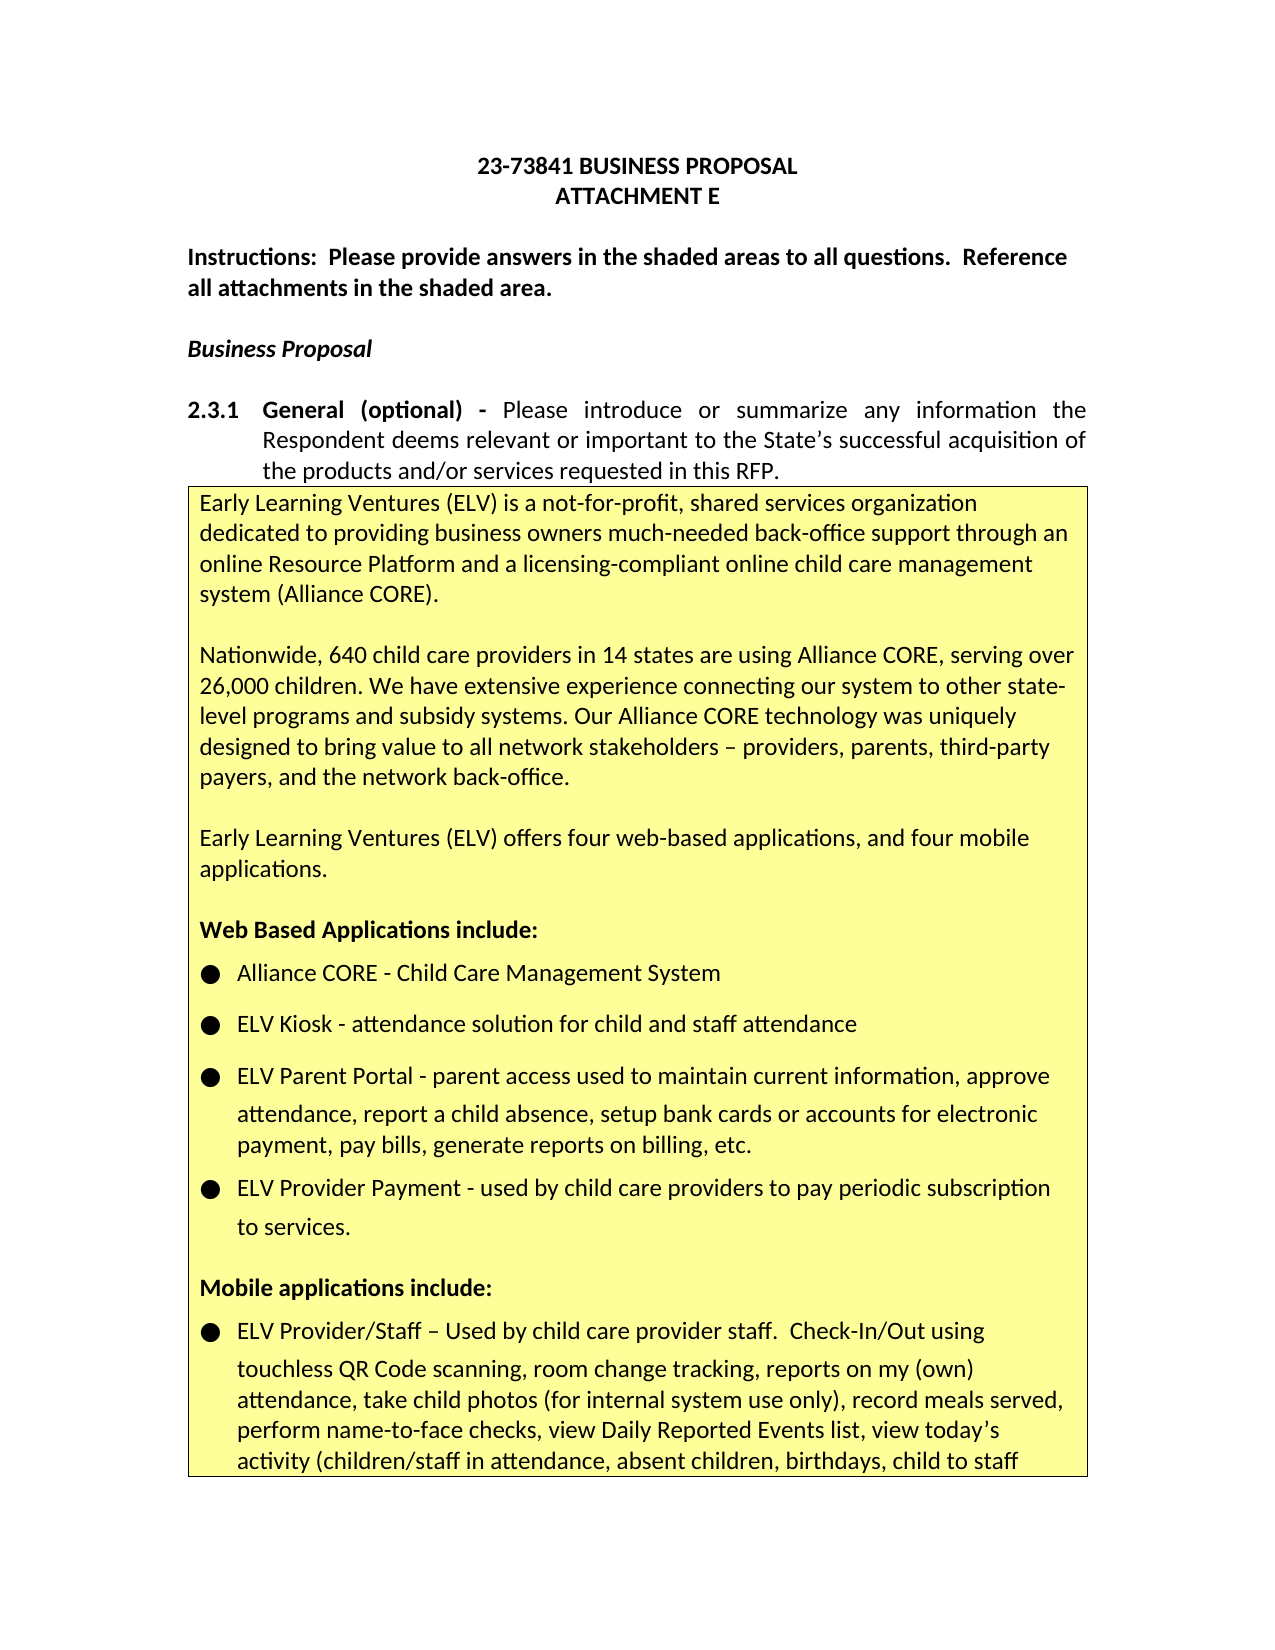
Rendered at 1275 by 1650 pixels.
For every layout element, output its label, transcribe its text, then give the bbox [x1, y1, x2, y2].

list General (optional) - Please introduce or summarize any information the Respondent deems relevant or important to the State’s successful acquisition of the products and/or services requested in this RFP. [187, 394, 1087, 486]
text Business Proposal [187, 333, 1087, 364]
text ATTACHMENT E [187, 181, 1087, 211]
text Instructions: Please provide answers in the shaded areas to all questions. Reference all attachments in the shaded area. [187, 242, 1087, 303]
text 23-73841 BUSINESS PROPOSAL [187, 150, 1087, 181]
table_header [189, 487, 1087, 1476]
